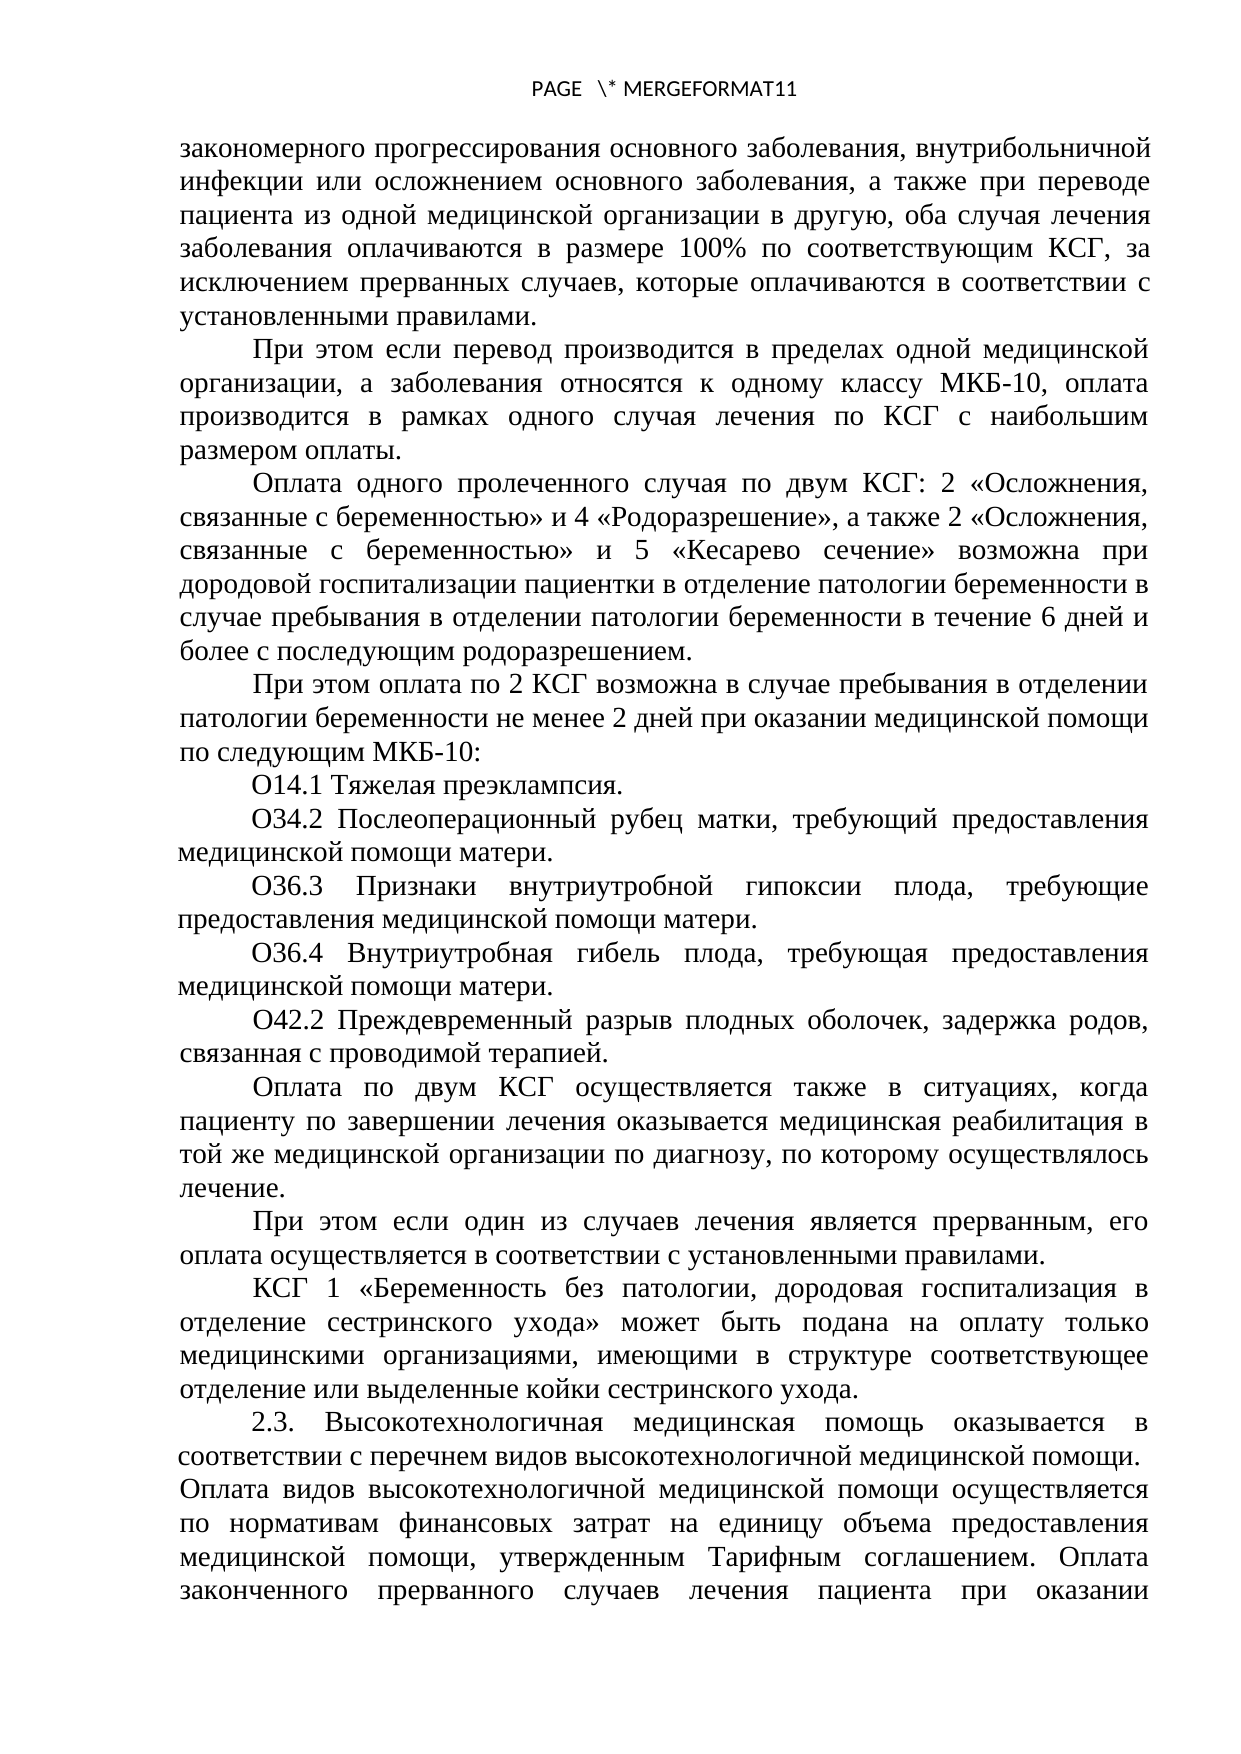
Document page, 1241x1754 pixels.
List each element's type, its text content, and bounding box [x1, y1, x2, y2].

text Оплата по двум КСГ осуществляется также в ситуациях, когда пациенту по завершении лечения оказывается медицинская реабилитация в той же медицинской организации по диагнозу, по которому осуществлялось лечение. [179, 1069, 1149, 1203]
text 2.3. Высокотехнологичная медицинская помощь оказывается в соответствии с перечнем видов высокотехнологичной медицинской помощи. [177, 1404, 1149, 1472]
text О36.4 Внутриутробная гибель плода, требующая предоставления медицинской помощи матери. [177, 935, 1149, 1002]
text При этом если один из случаев лечения является прерванным, его оплата осуществляется в соответствии с установленными правилами. [179, 1203, 1149, 1270]
text О34.2 Послеоперационный рубец матки, требующий предоставления медицинской помощи матери. [177, 801, 1149, 868]
text При этом если перевод производится в пределах одной медицинской организации, а заболевания относятся к одному классу МКБ-10, оплата производится в рамках одного случая лечения по КСГ с наибольшим размером оплаты. [179, 331, 1149, 465]
text О42.2 Преждевременный разрыв плодных оболочек, задержка родов, связанная с проводимой терапией. [179, 1002, 1149, 1069]
text При этом оплата по 2 КСГ возможна в случае пребывания в отделении патологии беременности не менее 2 дней при оказании медицинской помощи по следующим МКБ-10: [179, 667, 1149, 767]
text Оплата одного пролеченного случая по двум КСГ: 2 «Осложнения, связанные с беременностью» и 4 «Родоразрешение», а также 2 «Осложнения, связанные с беременностью» и 5 «Кесарево сечение» возможна при дородовой госпитализации пациентки в отделение патологии беременности в случае пребывания в отделении патологии беременности в течение 6 дней и более с последующим родоразрешением. [179, 465, 1149, 667]
text КСГ 1 «Беременность без патологии, дородовая госпитализация в отделение сестринского ухода» может быть подана на оплату только медицинскими организациями, имеющими в структуре соответствующее отделение или выделенные койки сестринского ухода. [179, 1270, 1149, 1404]
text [179, 130, 1152, 331]
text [179, 1472, 1149, 1606]
text О14.1 Тяжелая преэклампсия. [177, 767, 1152, 801]
text О36.3 Признаки внутриутробной гипоксии плода, требующие предоставления медицинской помощи матери. [177, 868, 1149, 935]
